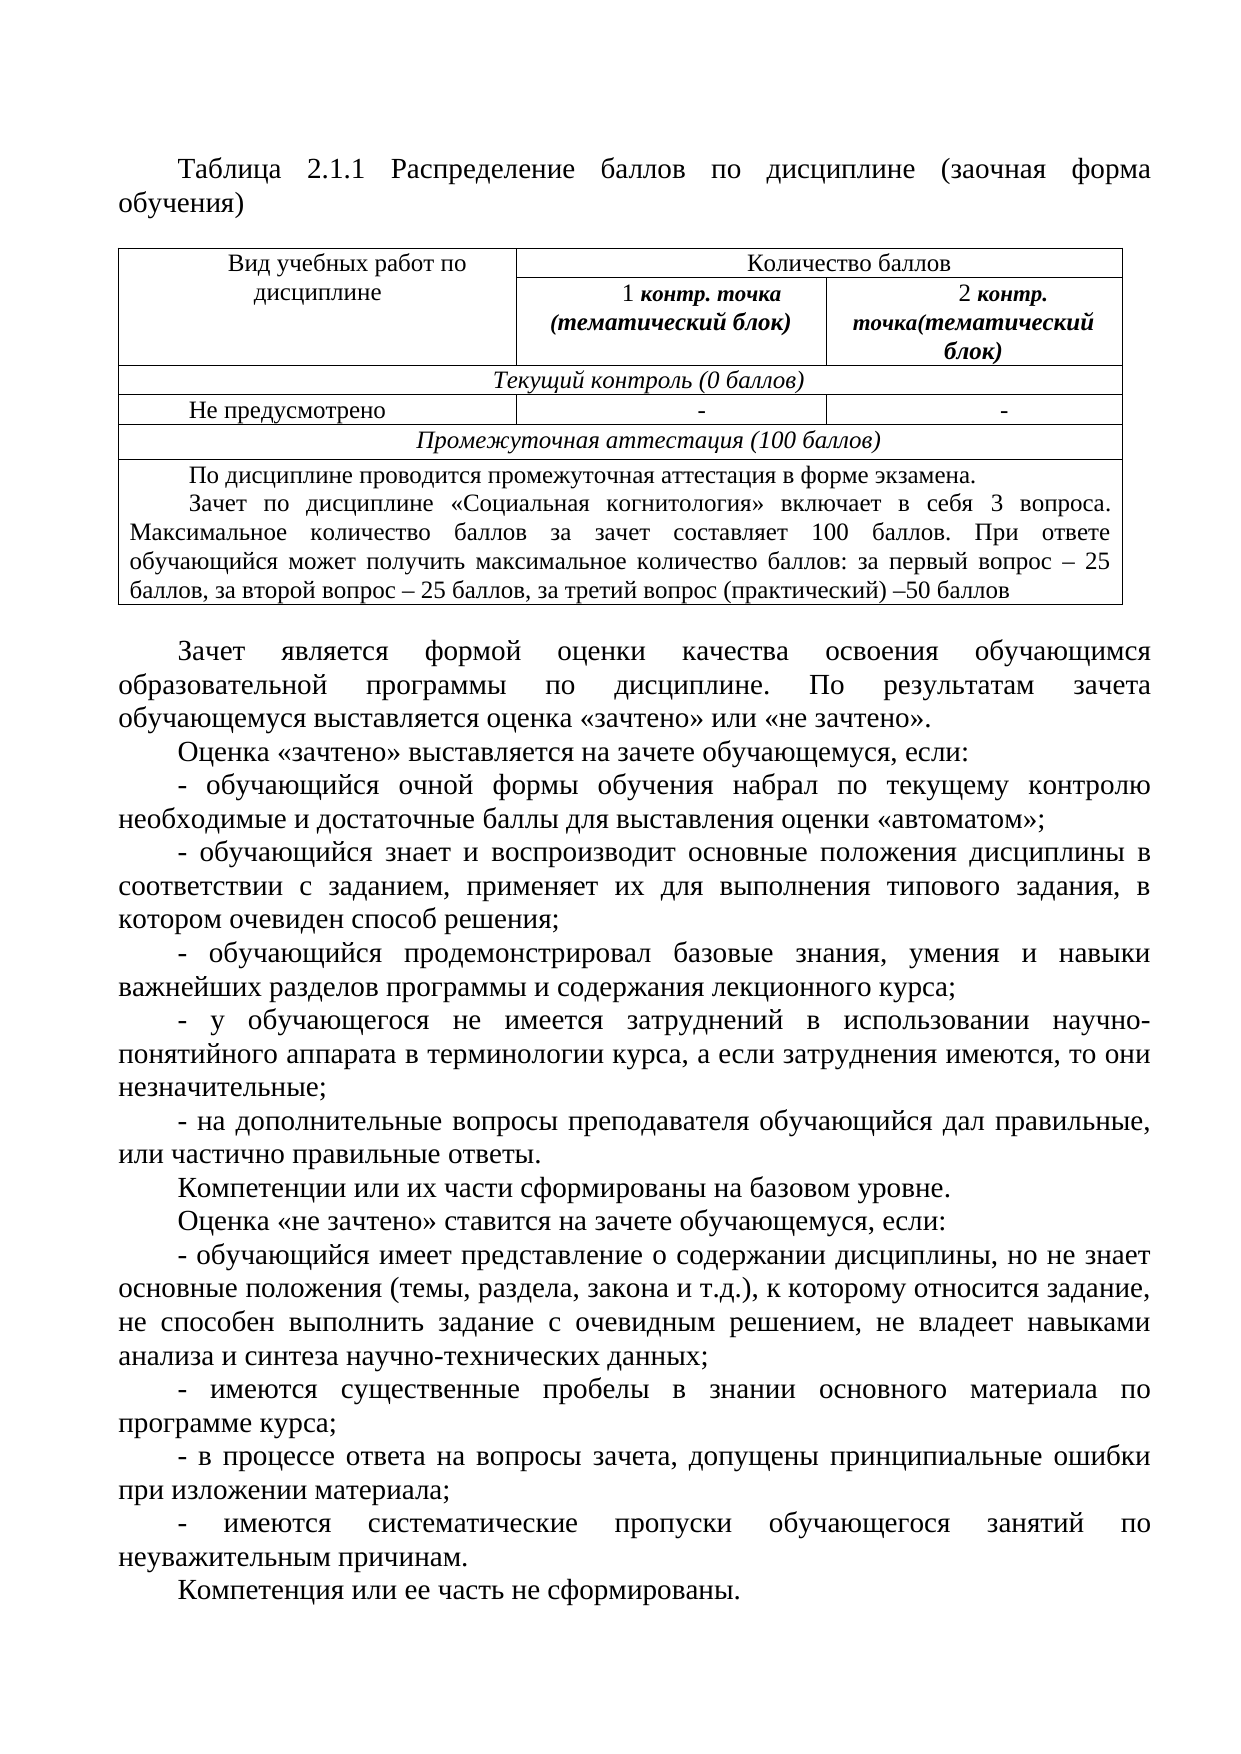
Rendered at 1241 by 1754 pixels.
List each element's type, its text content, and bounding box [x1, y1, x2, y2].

table_header Вид учебных работ по дисциплине [119, 249, 516, 364]
text - обучающийся очной формы обучения набрал по текущему контролю необходимые и достаточные баллы для выставления оценки «автоматом»; [118, 767, 1152, 834]
text Оценка «зачтено» выставляется на зачете обучающемуся, если: [118, 734, 1152, 767]
text - обучающийся знает и воспроизводит основные положения дисциплины в соответствии с заданием, применяет их для выполнения типового задания, в котором очевиден способ решения; [118, 834, 1152, 935]
table_cell - [827, 395, 1122, 424]
table_cell По дисциплине проводится промежуточная аттестация в форме экзамена. Зачет по дисциплине «Социальная когнитология» включает в себя 3 вопроса. Максимальное количество баллов за зачет составляет 100 баллов. При ответе обучающийся может получить максимальное количество баллов: за первый вопрос – 25 баллов, за второй вопрос – 25 баллов, за третий вопрос (практический) –50 баллов [119, 460, 1122, 603]
text - обучающийся имеет представление о содержании дисциплины, но не знает основные положения (темы, раздела, закона и т.д.), к которому относится задание, не способен выполнить задание с очевидным решением, не владеет навыками анализа и синтеза научно-технических данных; [118, 1237, 1152, 1371]
text - имеются систематические пропуски обучающегося занятий по неуважительным причинам. [118, 1505, 1152, 1572]
table_header Количество баллов [517, 249, 1122, 277]
table_cell 1 контр. точка (тематический блок) [517, 278, 826, 364]
text - имеются существенные пробелы в знании основного материала по программе курса; [118, 1371, 1152, 1438]
text Компетенции или их части сформированы на базовом уровне. [118, 1170, 1152, 1203]
text - на дополнительные вопросы преподавателя обучающийся дал правильные, или частично правильные ответы. [118, 1103, 1152, 1170]
table_cell Не предусмотрено [119, 395, 516, 424]
text - обучающийся продемонстрировал базовые знания, умения и навыки важнейших разделов программы и содержания лекционного курса; [118, 935, 1152, 1002]
text - у обучающегося не имеется затруднений в использовании научно-понятийного аппарата в терминологии курса, а если затруднения имеются, то они незначительные; [118, 1002, 1152, 1103]
table_cell Текущий контроль (0 баллов) [119, 366, 1122, 394]
table_cell Промежуточная аттестация (100 баллов) [119, 425, 1122, 459]
text Таблица 2.1.1 Распределение баллов по дисциплине (заочная форма обучения) [118, 152, 1152, 219]
table_cell 2 контр. точка(тематический блок) [827, 278, 1122, 364]
text Оценка «не зачтено» ставится на зачете обучающемуся, если: [118, 1203, 1152, 1237]
text Зачет является формой оценки качества освоения обучающимся образовательной программы по дисциплине. По результатам зачета обучающемуся выставляется оценка «зачтено» или «не зачтено». [118, 633, 1152, 734]
table_cell - [517, 395, 826, 424]
text Компетенция или ее часть не сформированы. [118, 1572, 1152, 1606]
text - в процессе ответа на вопросы зачета, допущены принципиальные ошибки при изложении материала; [118, 1438, 1152, 1505]
